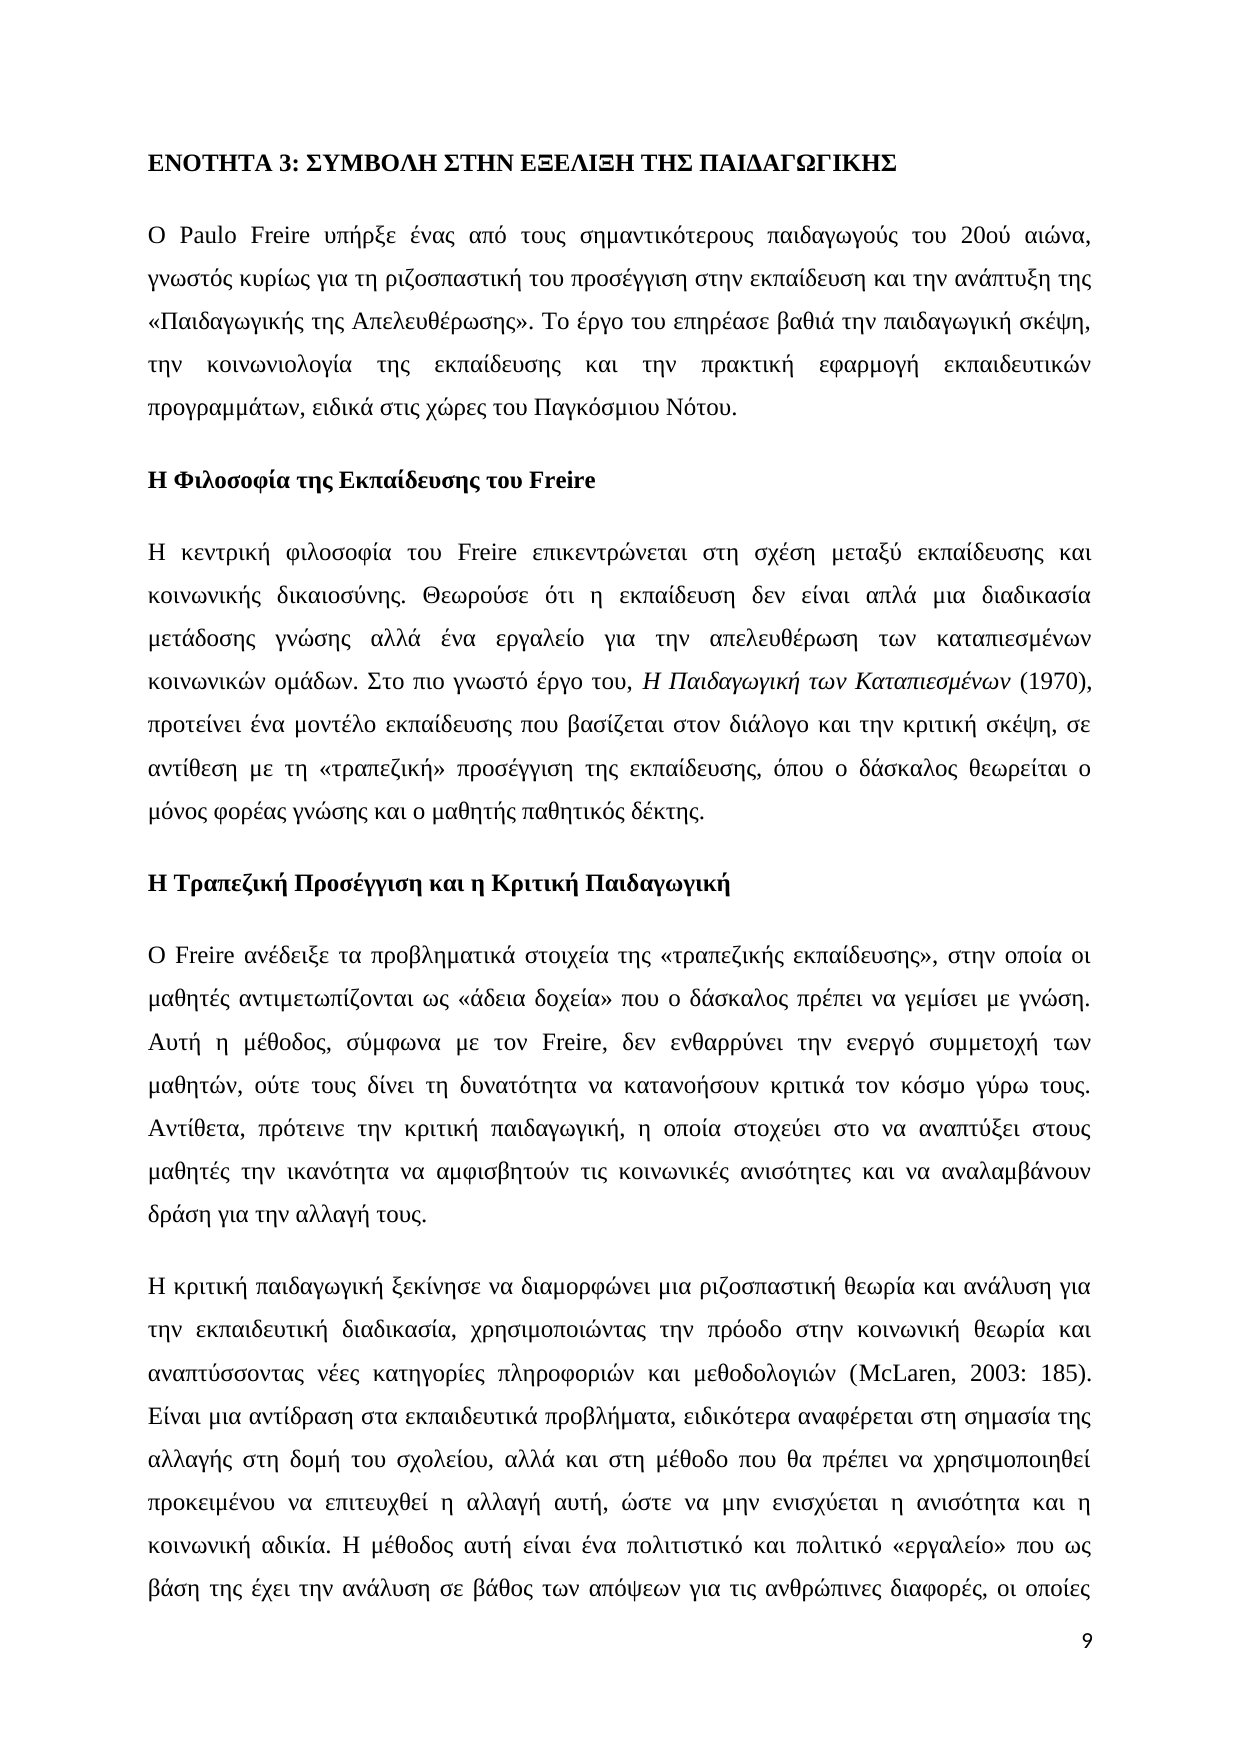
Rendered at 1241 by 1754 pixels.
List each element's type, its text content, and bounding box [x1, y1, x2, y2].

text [148, 1271, 1092, 1602]
subtitle Η Φιλοσοφία της Εκπαίδευσης του Freire [148, 465, 1092, 493]
text Ο Paulo Freire υπήρξε ένας από τους σημαντικότερους παιδαγωγούς του 20ού αιώνα, γνωστός κυρίως για τη ριζοσπαστική του προσέγγιση στην εκπαίδευση και την ανάπτυξη της «Παιδαγωγικής της Απελευθέρωσης». Το έργο του επηρέασε βαθιά την παιδαγωγική σκέψη, την κοινωνιολογία της εκπαίδευσης και την πρακτική εφαρμογή εκπαιδευτικών προγραμμάτων, ειδικά στις χώρες του Παγκόσμιου Νότου. [148, 220, 1092, 421]
text Η κεντρική φιλοσοφία του Freire επικεντρώνεται στη σχέση μεταξύ εκπαίδευσης και κοινωνικής δικαιοσύνης. Θεωρούσε ότι η εκπαίδευση δεν είναι απλά μια διαδικασία μετάδοσης γνώσης αλλά ένα εργαλείο για την απελευθέρωση των καταπιεσμένων κοινωνικών ομάδων. Στο πιο γνωστό έργο του, Η Παιδαγωγική των Καταπιεσμένων (1970), προτείνει ένα μοντέλο εκπαίδευσης που βασίζεται στον διάλογο και την κριτική σκέψη, σε αντίθεση με τη «τραπεζική» προσέγγιση της εκπαίδευσης, όπου ο δάσκαλος θεωρείται ο μόνος φορέας γνώσης και ο μαθητής παθητικός δέκτης. [148, 537, 1092, 824]
subtitle Η Τραπεζική Προσέγγιση και η Κριτική Παιδαγωγική [148, 868, 1092, 897]
text Ο Freire ανέδειξε τα προβληματικά στοιχεία της «τραπεζικής εκπαίδευσης», στην οποία οι μαθητές αντιμετωπίζονται ως «άδεια δοχεία» που ο δάσκαλος πρέπει να γεμίσει με γνώση. Αυτή η μέθοδος, σύμφωνα με τον Freire, δεν ενθαρρύνει την ενεργό συμμετοχή των μαθητών, ούτε τους δίνει τη δυνατότητα να κατανοήσουν κριτικά τον κόσμο γύρω τους. Αντίθετα, πρότεινε την κριτική παιδαγωγική, η οποία στοχεύει στο να αναπτύξει στους μαθητές την ικανότητα να αμφισβητούν τις κοινωνικές ανισότητες και να αναλαμβάνουν δράση για την αλλαγή τους. [148, 940, 1092, 1228]
subtitle ΕΝΟΤΗΤΑ 3: ΣΥΜΒΟΛΗ ΣΤΗΝ ΕΞΕΛΙΞΗ ΤΗΣ ΠΑΙΔΑΓΩΓΙΚΗΣ [148, 148, 1092, 176]
